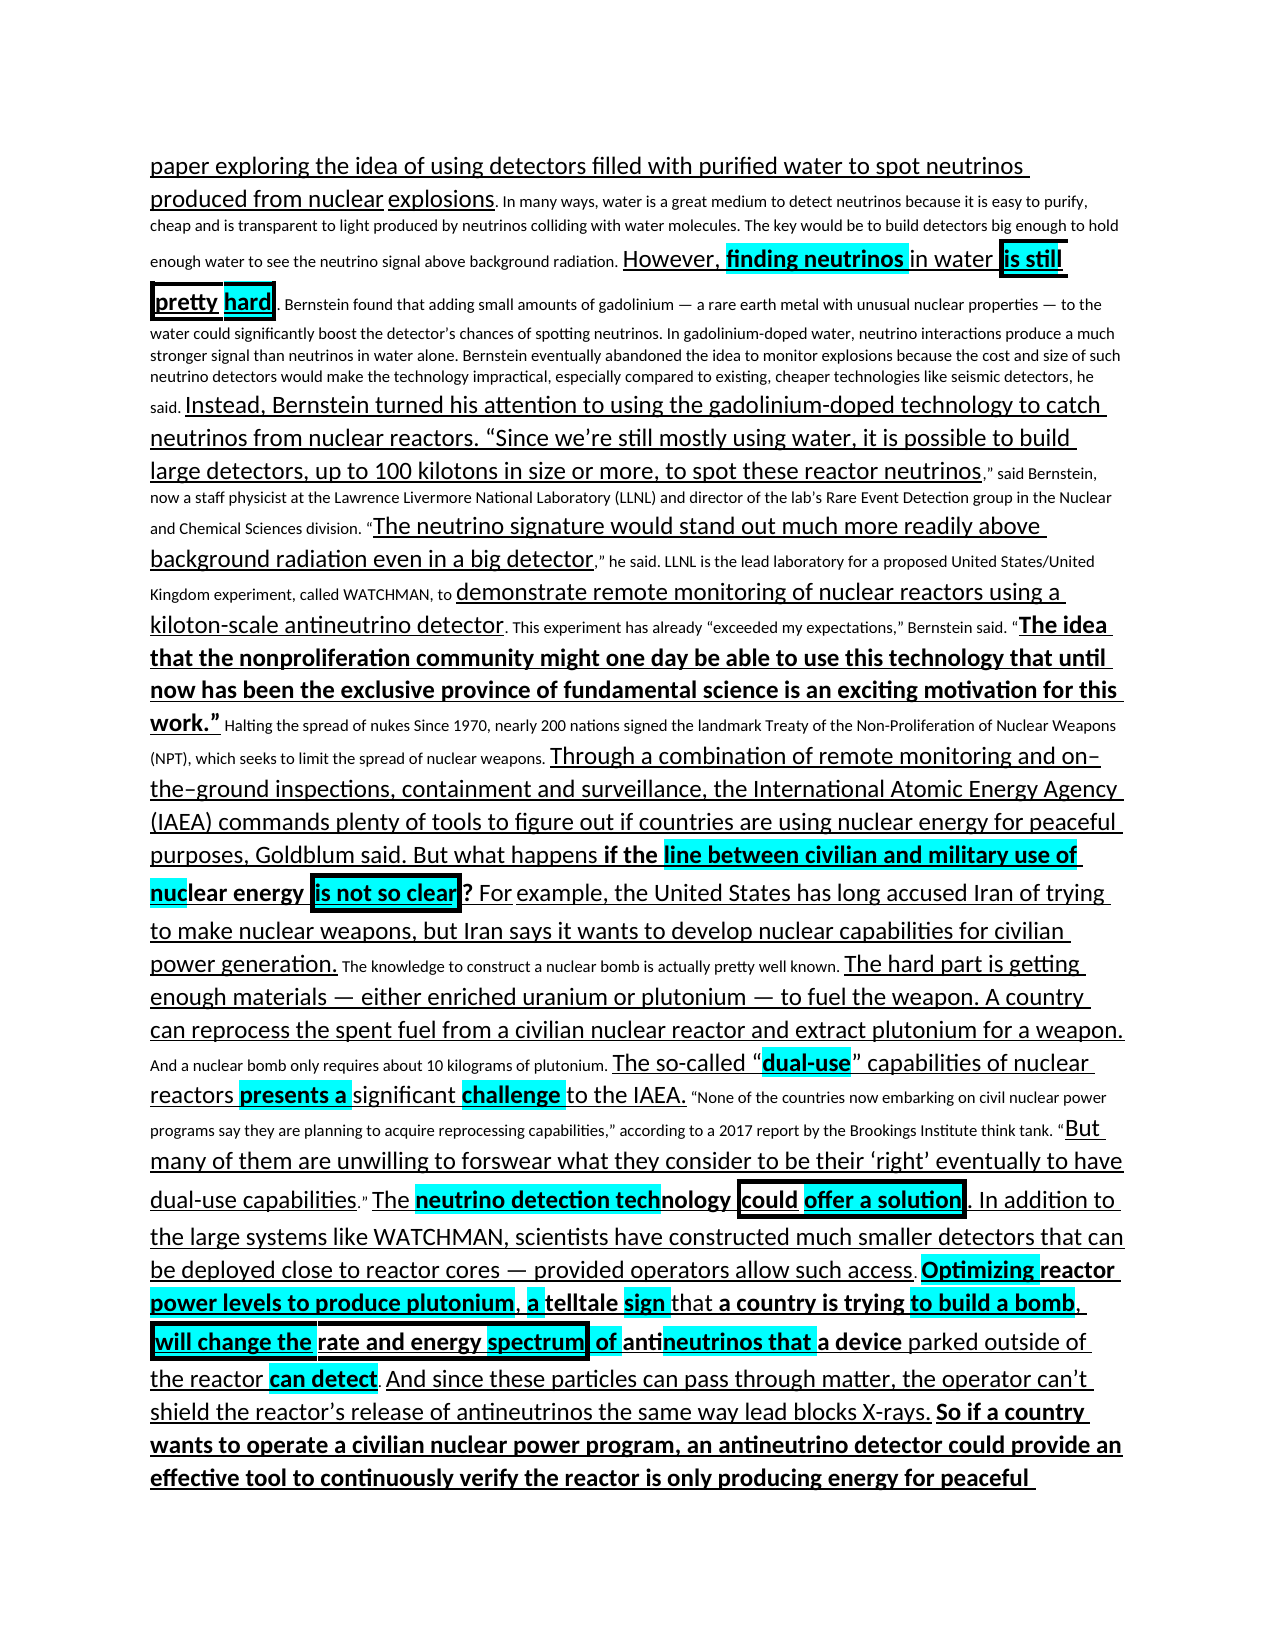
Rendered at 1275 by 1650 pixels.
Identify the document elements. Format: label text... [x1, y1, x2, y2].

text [150, 150, 1125, 1040]
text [150, 1249, 1125, 1492]
